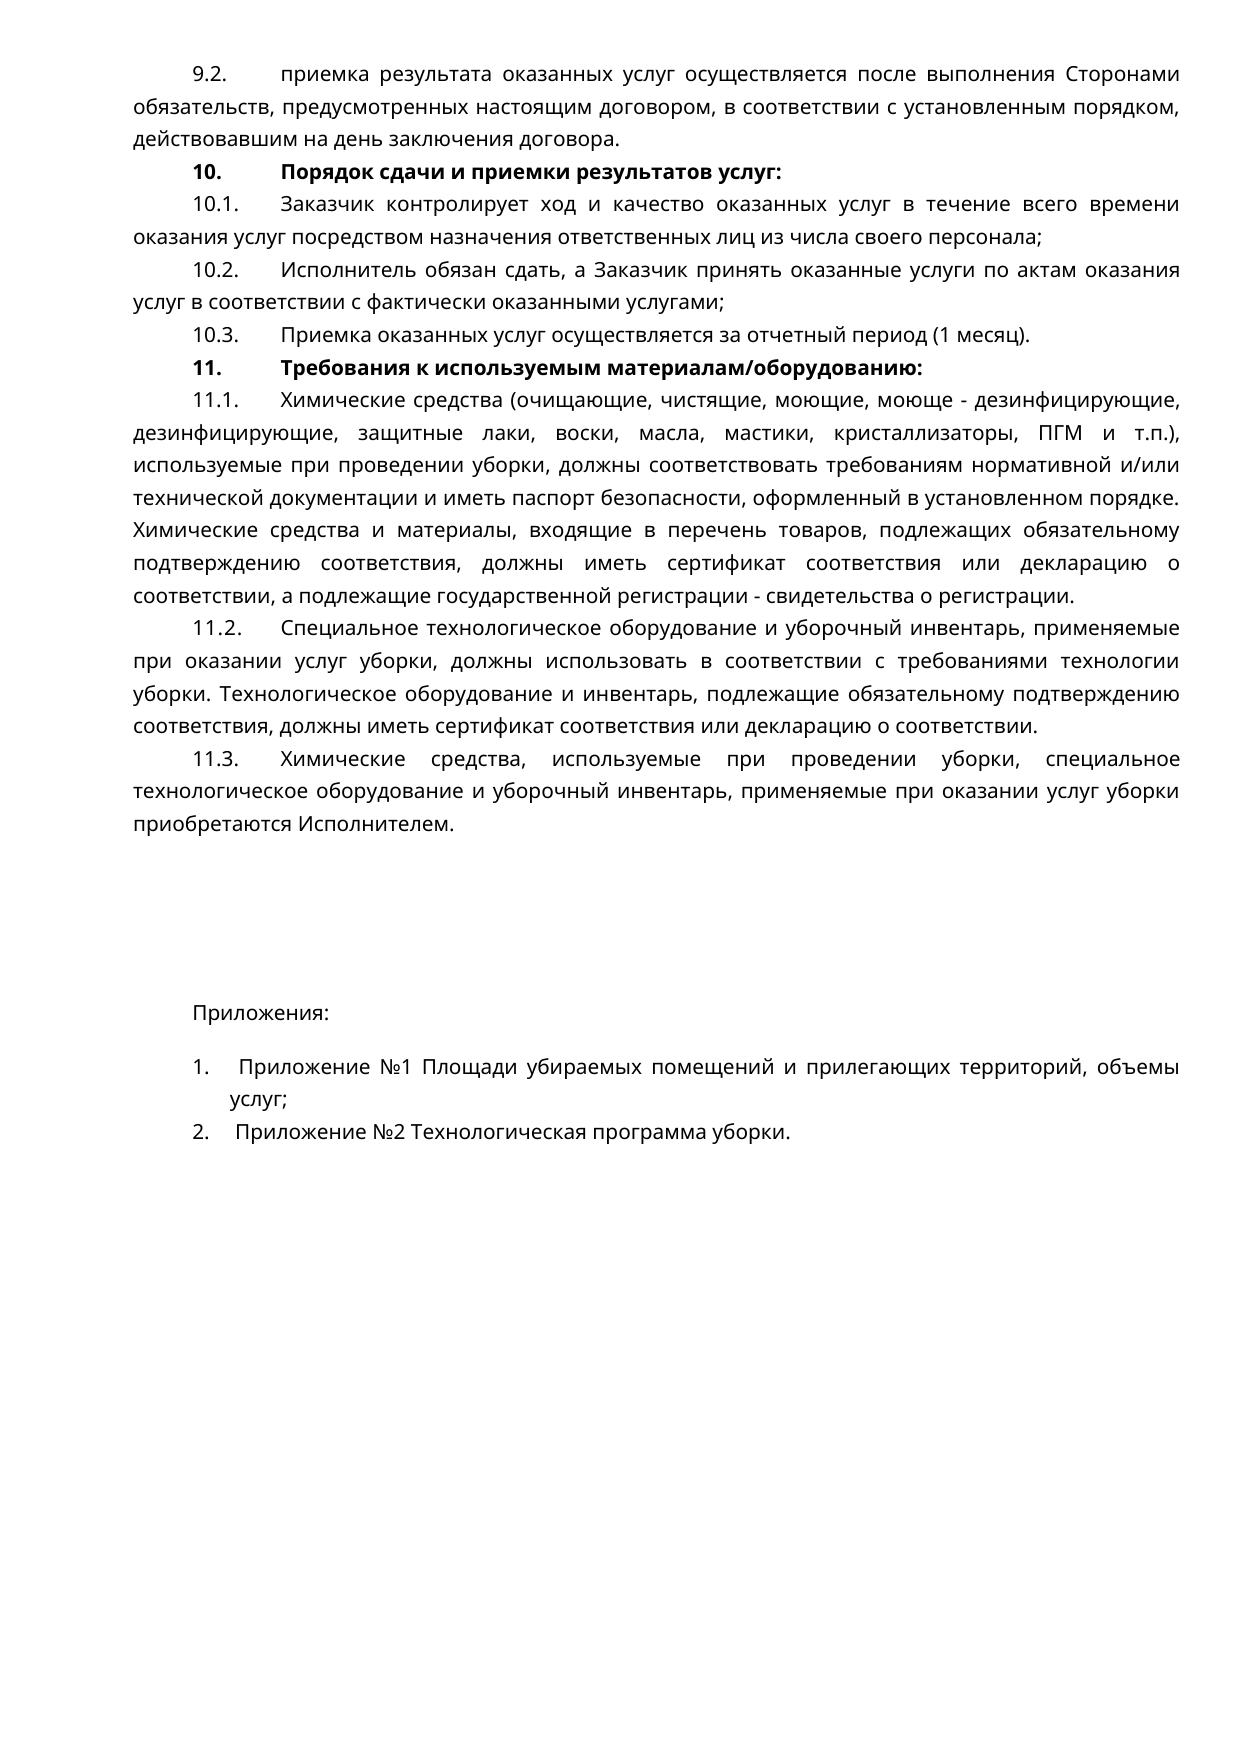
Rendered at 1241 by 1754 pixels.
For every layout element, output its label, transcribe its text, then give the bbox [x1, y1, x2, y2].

list Приложение №2 Технологическая программа уборки. [192, 1117, 1181, 1146]
list приемка результата оказанных услуг осуществляется после выполнения Сторонами обязательств, предусмотренных настоящим договором, в соответствии с установленным порядком, действовавшим на день заключения договора. [133, 59, 1181, 153]
list Заказчик контролирует ход и качество оказанных услуг в течение всего времени оказания услуг посредством назначения ответственных лиц из числа своего персонала; [133, 189, 1181, 251]
list Исполнитель обязан сдать, а Заказчик принять оказанные услуги по актам оказания услуг в соответствии с фактически оказанными услугами; [133, 255, 1181, 316]
list Специальное технологическое оборудование и уборочный инвентарь, применяемые при оказании услуг уборки, должны использовать в соответствии с требованиями технологии уборки. Технологическое оборудование и инвентарь, подлежащие обязательному подтверждению соответствия, должны иметь сертификат соответствия или декларацию о соответствии. [133, 613, 1181, 740]
list Химические средства (очищающие, чистящие, моющие, моюще - дезинфицирующие, дезинфицирующие, защитные лаки, воски, масла, мастики, кристаллизаторы, ПГМ и т.п.), используемые при проведении уборки, должны соответствовать требованиям нормативной и/или технической документации и иметь паспорт безопасности, оформленный в установленном порядке. Химические средства и материалы, входящие в перечень товаров, подлежащих обязательному подтверждению соответствия, должны иметь сертификат соответствия или декларацию о соответствии, а подлежащие государственной регистрации - свидетельства о регистрации. [133, 385, 1181, 609]
list Приемка оказанных услуг осуществляется за отчетный период (1 месяц). [133, 320, 1181, 348]
list Приложение №1 Площади убираемых помещений и прилегающих территорий, объемы услуг; [192, 1052, 1181, 1113]
list Требования к используемым материалам/оборудованию: [133, 353, 1181, 381]
list Порядок сдачи и приемки результатов услуг: [133, 157, 1181, 185]
list Химические средства, используемые при проведении уборки, специальное технологическое оборудование и уборочный инвентарь, применяемые при оказании услуг уборки приобретаются Исполнителем. [133, 744, 1181, 837]
text Приложения: [133, 998, 1181, 1027]
